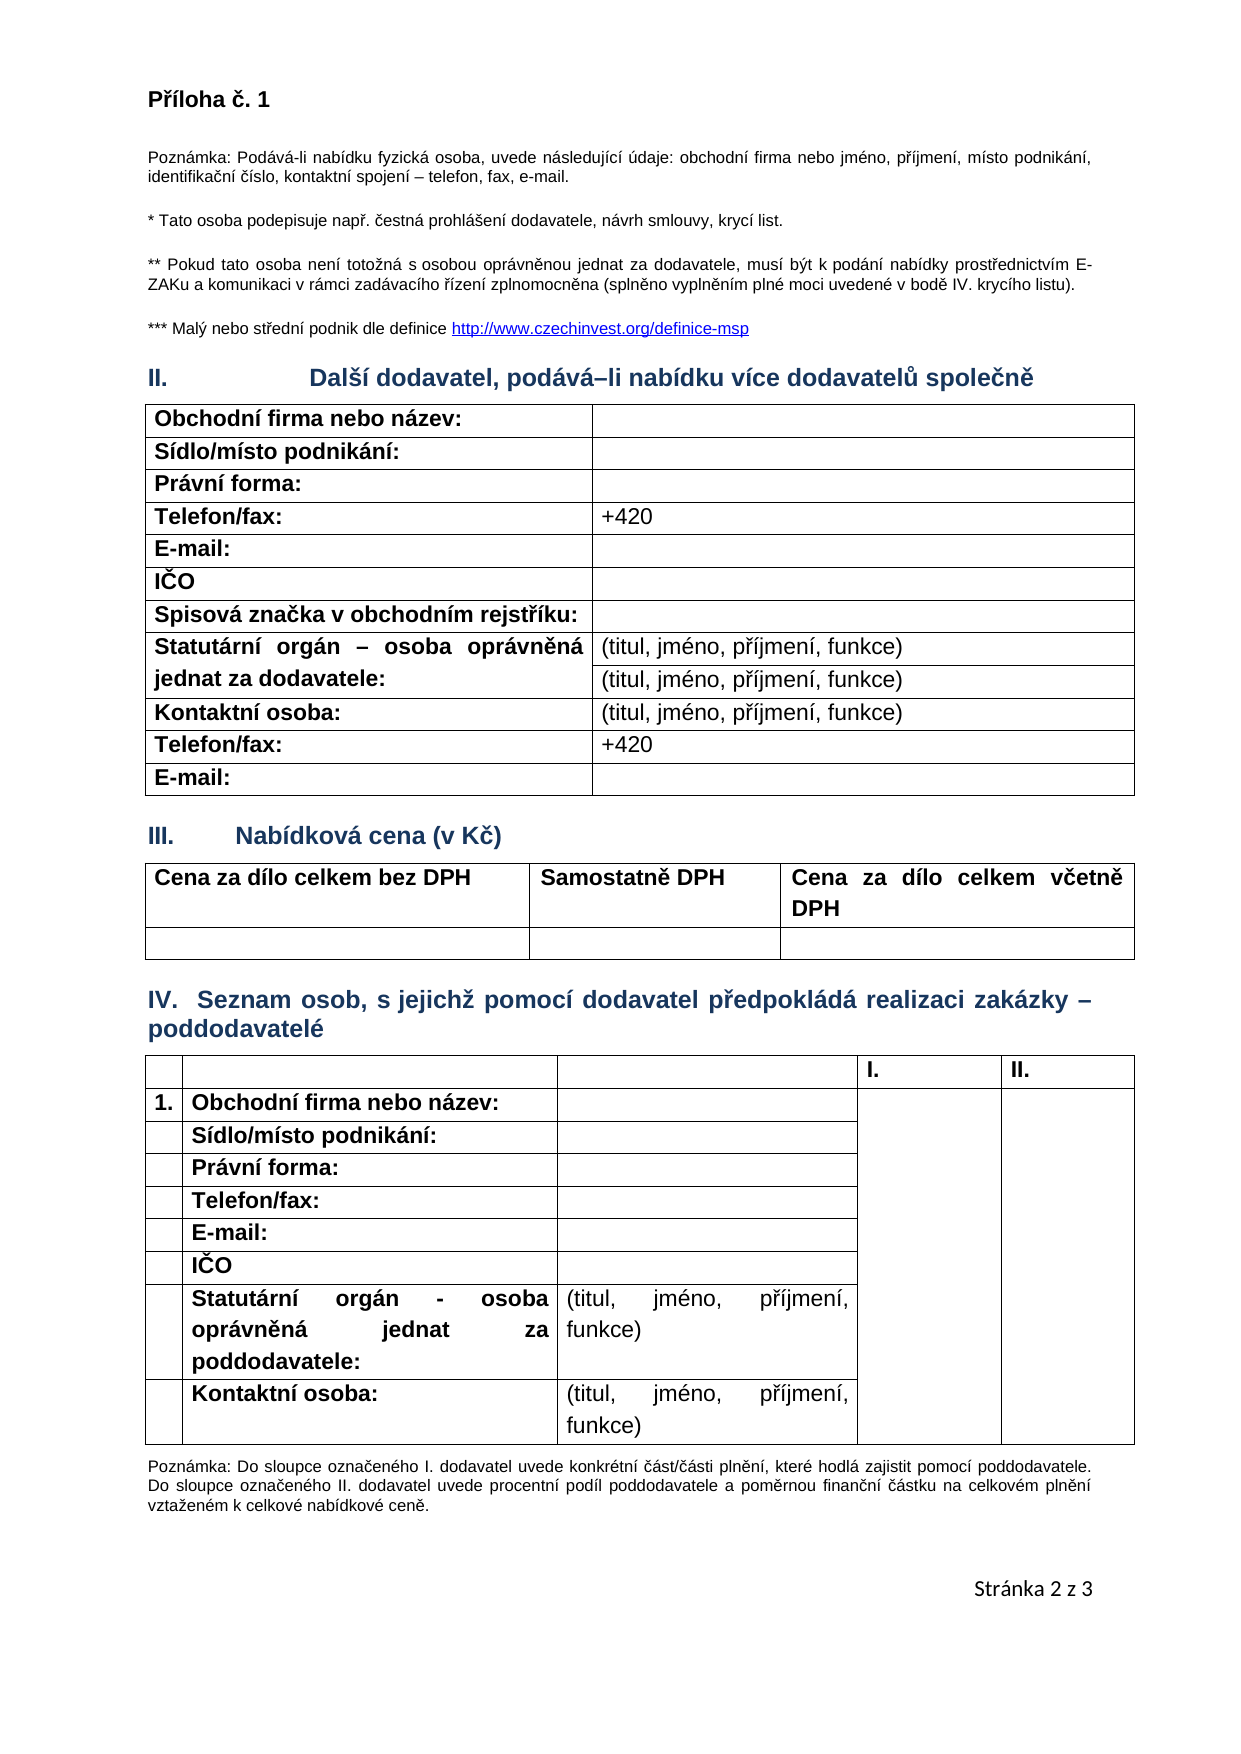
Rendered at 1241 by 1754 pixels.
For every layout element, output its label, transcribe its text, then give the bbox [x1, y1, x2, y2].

text *** Malý nebo střední podnik dle definice http://www.czechinvest.org/definice-msp [148, 318, 1093, 338]
table_cell (titul, jméno, příjmení, funkce) [593, 699, 1134, 730]
table_cell [146, 1122, 182, 1153]
table_cell E-mail: [183, 1219, 557, 1251]
table_cell [781, 928, 1134, 959]
table_cell [146, 1380, 182, 1443]
table_cell Statutární orgán - osoba oprávněná jednat za poddodavatele: [183, 1285, 557, 1379]
table_header [558, 1056, 857, 1088]
subtitle Nabídková cena (v Kč) [148, 821, 1093, 850]
table_cell (titul, jméno, příjmení, funkce) [558, 1285, 857, 1379]
table_header I. [858, 1056, 1001, 1088]
table_cell [593, 764, 1134, 795]
table_cell [146, 1285, 182, 1379]
table_cell [558, 1154, 857, 1186]
table_cell IČO [146, 568, 592, 599]
table_cell Telefon/fax: [146, 503, 592, 534]
text ** Pokud tato osoba není totožná s osobou oprávněnou jednat za dodavatele, musí být k podání nabídky prostřednictvím E-ZAKu a komunikaci v rámci zadávacího řízení zplnomocněna (splněno vyplněním plné moci uvedené v bodě IV. krycího listu). [148, 255, 1093, 293]
table_cell Právní forma: [146, 470, 592, 502]
table_cell Sídlo/místo podnikání: [183, 1122, 557, 1153]
table_cell [593, 568, 1134, 599]
table_cell Právní forma: [183, 1154, 557, 1186]
text Poznámka: Do sloupce označeného I. dodavatel uvede konkrétní část/části plnění, které hodlá zajistit pomocí poddodavatele. Do sloupce označeného II. dodavatel uvede procentní podíl poddodavatele a poměrnou finanční částku na celkovém plnění vztaženém k celkové nabídkové ceně. [148, 1457, 1093, 1514]
table_cell Statutární orgán – osoba oprávněná jednat za dodavatele: [146, 633, 592, 697]
table_cell [558, 1252, 857, 1283]
table_cell (titul, jméno, příjmení, funkce) [558, 1380, 857, 1443]
table_header [593, 405, 1134, 437]
subtitle IV. Seznam osob, s jejichž pomocí dodavatel předpokládá realizaci zakázky – poddodavatelé [148, 985, 1093, 1043]
table_header Samostatně DPH [530, 864, 780, 927]
table_cell IČO [183, 1252, 557, 1283]
table_header [146, 1056, 182, 1088]
table_cell [593, 470, 1134, 502]
table_cell [558, 1089, 857, 1121]
table_cell [558, 1219, 857, 1251]
table_cell E-mail: [146, 535, 592, 567]
table_cell [558, 1122, 857, 1153]
table_cell Kontaktní osoba: [183, 1380, 557, 1443]
table_cell [593, 601, 1134, 632]
table_cell Obchodní firma nebo název: [183, 1089, 557, 1121]
table_cell 1. [146, 1089, 182, 1121]
table_cell [858, 1089, 1001, 1443]
table_header Obchodní firma nebo název: [146, 405, 592, 437]
table_cell [593, 438, 1134, 469]
table_header Cena za dílo celkem včetně DPH [781, 864, 1134, 927]
table_cell [146, 1219, 182, 1251]
table_cell [558, 1187, 857, 1218]
table_cell +420 [593, 503, 1134, 534]
table_cell Sídlo/místo podnikání: [146, 438, 592, 469]
table_cell [146, 928, 529, 959]
table_header Cena za dílo celkem bez DPH [146, 864, 529, 927]
table_cell (titul, jméno, příjmení, funkce) [593, 633, 1134, 665]
table_cell Telefon/fax: [146, 731, 592, 763]
text * Tato osoba podepisuje např. čestná prohlášení dodavatele, návrh smlouvy, krycí list. [148, 211, 1093, 230]
table_header [183, 1056, 557, 1088]
table_cell Kontaktní osoba: [146, 699, 592, 730]
subtitle Další dodavatel, podává–li nabídku více dodavatelů společně [148, 363, 1093, 391]
table_header II. [1002, 1056, 1134, 1088]
table_cell Spisová značka v obchodním rejstříku: [146, 601, 592, 632]
table_cell [146, 1187, 182, 1218]
table_cell [146, 1154, 182, 1186]
table_cell +420 [593, 731, 1134, 763]
table_cell (titul, jméno, příjmení, funkce) [593, 666, 1134, 697]
table_cell E-mail: [146, 764, 592, 795]
table_cell Telefon/fax: [183, 1187, 557, 1218]
text Poznámka: Podává-li nabídku fyzická osoba, uvede následující údaje: obchodní firma nebo jméno, příjmení, místo podnikání, identifikační číslo, kontaktní spojení – telefon, fax, e-mail. [148, 148, 1093, 186]
table_cell [1002, 1089, 1134, 1443]
table_cell [146, 1252, 182, 1283]
table_cell [593, 535, 1134, 567]
table_cell [530, 928, 780, 959]
